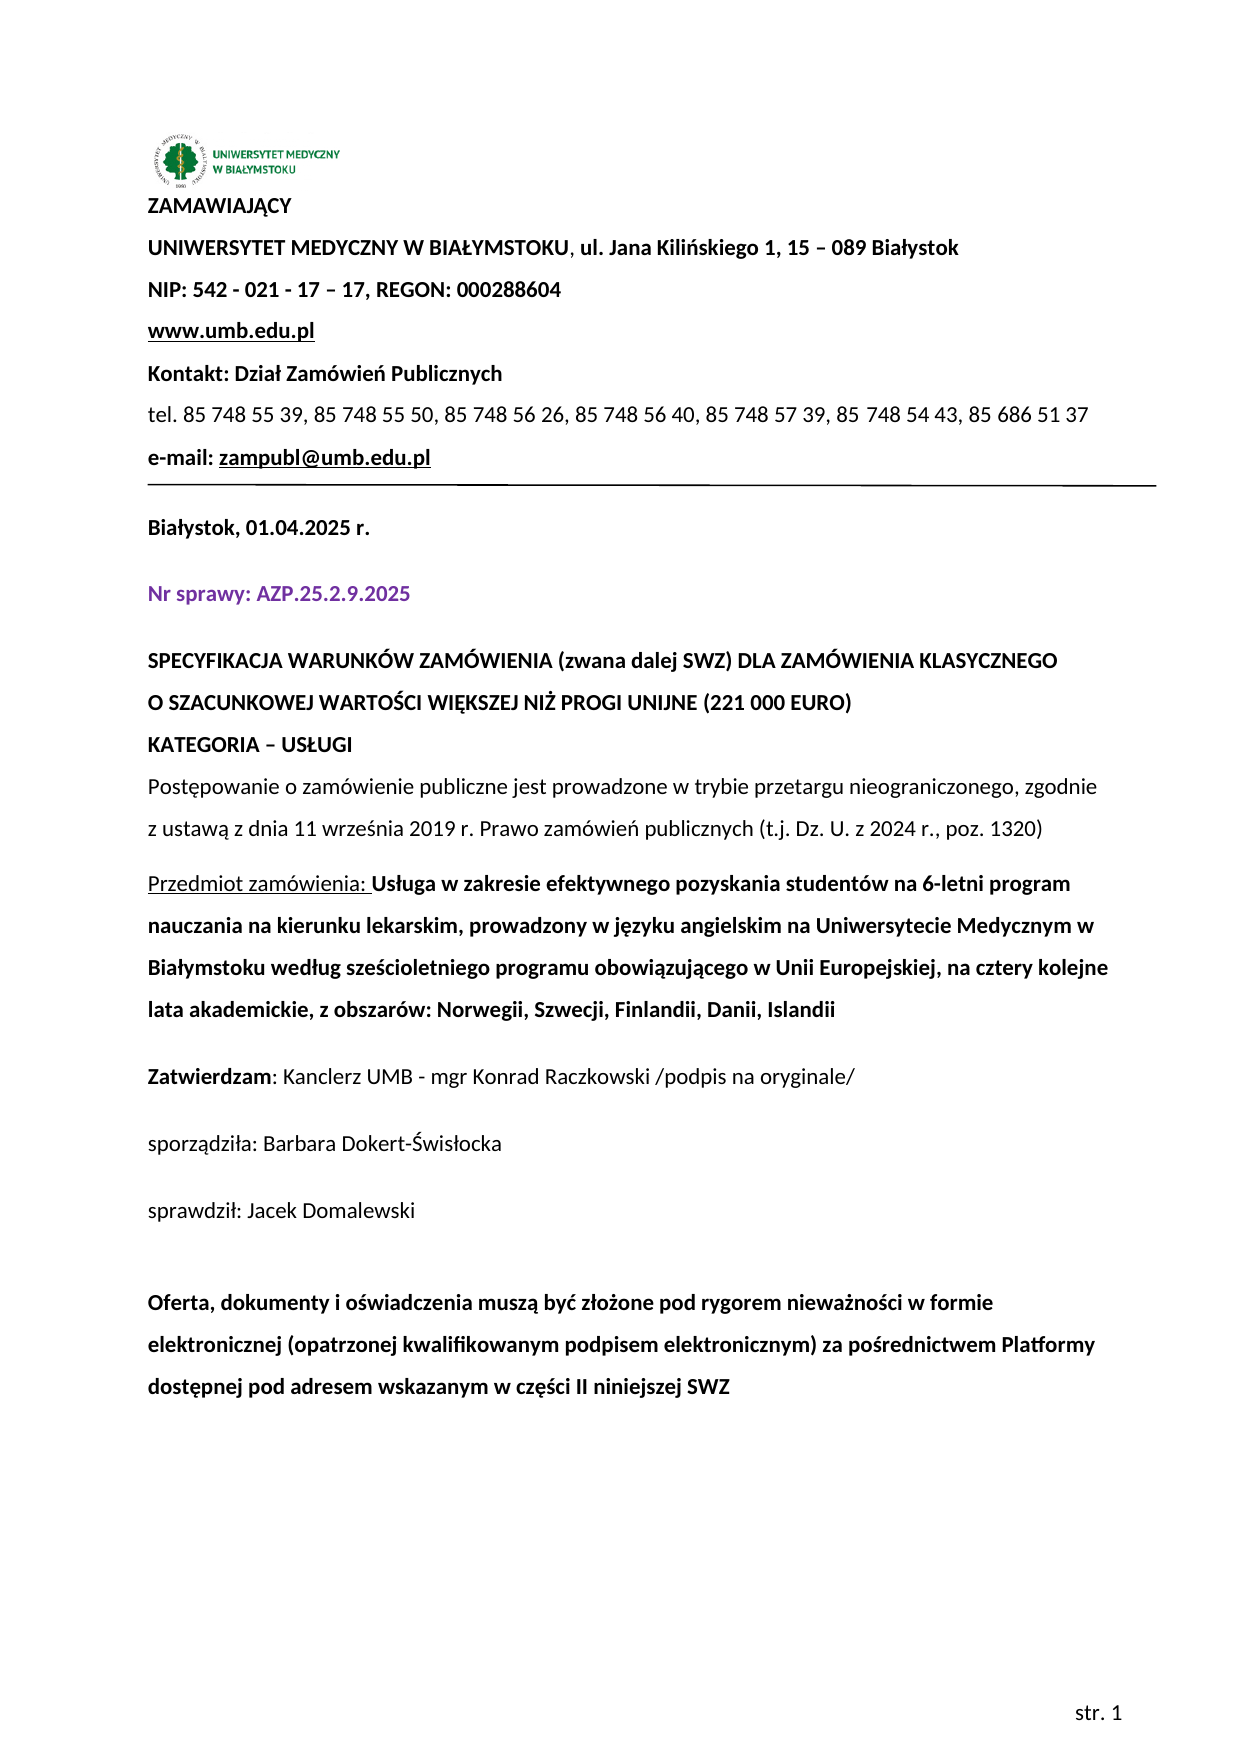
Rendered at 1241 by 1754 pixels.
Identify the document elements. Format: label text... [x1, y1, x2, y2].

text ZAMAWIAJĄCY [148, 191, 1122, 219]
text Zatwierdzam: Kanclerz UMB - mgr Konrad Raczkowski /podpis na oryginale/ [148, 1062, 1122, 1090]
text UNIWERSYTET MEDYCZNY W BIAŁYMSTOKU, ul. Jana Kilińskiego 1, 15 – 089 Białystok [148, 233, 1122, 261]
picture [152, 132, 340, 191]
text Białystok, 01.04.2025 r. [148, 513, 1122, 541]
text Postępowanie o zamówienie publiczne jest prowadzone w trybie przetargu nieograniczonego, zgodnie z ustawą z dnia 11 września 2019 r. Prawo zamówień publicznych (t.j. Dz. U. z 2024 r., poz. 1320) [148, 772, 1122, 842]
text www.umb.edu.pl [148, 317, 1122, 345]
text sporządziła: Barbara Dokert-Świsłocka [148, 1129, 1122, 1157]
text Oferta, dokumenty i oświadczenia muszą być złożone pod rygorem nieważności w formie elektronicznej (opatrzonej kwalifikowanym podpisem elektronicznym) za pośrednictwem Platformy dostępnej pod adresem wskazanym w części II niniejszej SWZ [148, 1288, 1122, 1400]
text KATEGORIA – USŁUGI [148, 731, 1122, 758]
text Przedmiot zamówienia: Usługa w zakresie efektywnego pozyskania studentów na 6-letni program nauczania na kierunku lekarskim, prowadzony w języku angielskim na Uniwersytecie Medycznym w Białymstoku według sześcioletniego programu obowiązującego w Unii Europejskiej, na cztery kolejne lata akademickie, z obszarów: Norwegii, Szwecji, Finlandii, Danii, Islandii [148, 869, 1122, 1023]
text Nr sprawy: AZP.25.2.9.2025 [148, 579, 1122, 608]
text Kontakt: Dział Zamówień Publicznych [148, 359, 1122, 387]
text SPECYFIKACJA WARUNKÓW ZAMÓWIENIA (zwana dalej SWZ) DLA ZAMÓWIENIA KLASYCZNEGO O SZACUNKOWEJ WARTOŚCI WIĘKSZEJ NIŻ PROGI UNIJNE (221 000 EURO) [148, 647, 1122, 717]
text sprawdził: Jacek Domalewski [148, 1196, 1122, 1224]
text e-mail: zampubl@umb.edu.pl [148, 443, 1122, 471]
text NIP: 542 - 021 - 17 – 17, REGON: 000288604 [148, 275, 1122, 303]
text tel. 85 748 55 39, 85 748 55 50, 85 748 56 26, 85 748 56 40, 85 748 57 39, 85 748 54 43, 85 686 51 37 [148, 401, 1122, 429]
